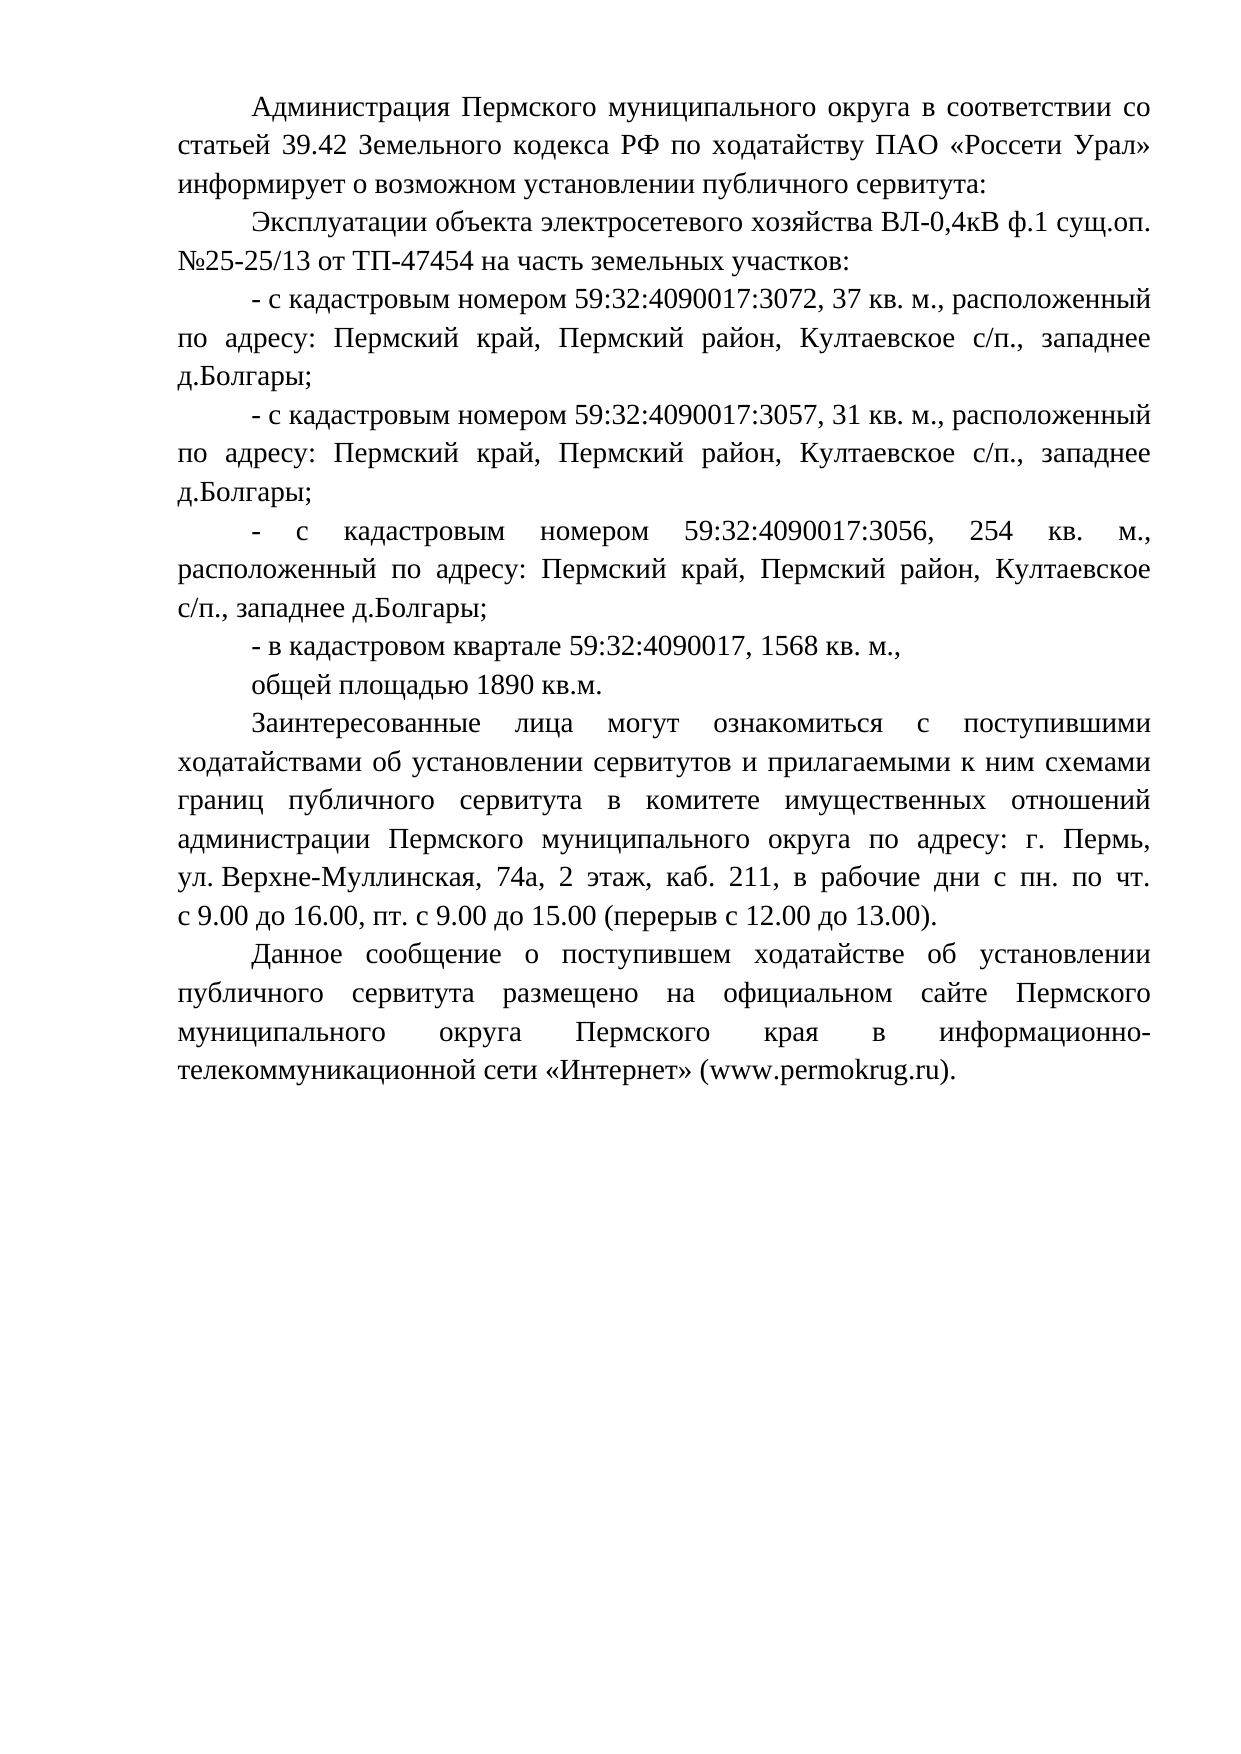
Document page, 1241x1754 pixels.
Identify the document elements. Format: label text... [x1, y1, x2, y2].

list Заинтересованные лица могут ознакомиться с поступившими ходатайствами об установлении сервитутов и прилагаемыми к ним схемами границ публичного сервитута в комитете имущественных отношений администрации Пермского муниципального округа по адресу: г. Пермь, ул. Верхне-Муллинская, 74а, 2 этаж, каб. 211, в рабочие дни с пн. по чт. с 9.00 до 16.00, пт. с 9.00 до 15.00 (перерыв с 12.00 до 13.00). [177, 705, 1152, 932]
text Администрация Пермского муниципального округа в соответствии со статьей 39.42 Земельного кодекса РФ по ходатайству ПАО «Россети Урал» информирует о возможном установлении публичного сервитута: [177, 89, 1152, 199]
list - в кадастровом квартале 59:32:4090017, 1568 кв. м., [177, 628, 1152, 662]
list - с кадастровым номером 59:32:4090017:3072, 37 кв. м., расположенный по адресу: Пермский край, Пермский район, Култаевское с/п., западнее д.Болгары; [177, 281, 1152, 392]
list - с кадастровым номером 59:32:4090017:3056, 254 кв. м., расположенный по адресу: Пермский край, Пермский район, Култаевское с/п., западнее д.Болгары; [177, 513, 1152, 623]
list - с кадастровым номером 59:32:4090017:3057, 31 кв. м., расположенный по адресу: Пермский край, Пермский район, Култаевское с/п., западнее д.Болгары; [177, 397, 1152, 508]
text Данное сообщение о поступившем ходатайстве об установлении публичного сервитута размещено на официальном сайте Пермского муниципального округа Пермского края в информационно-телекоммуникационной сети «Интернет» (www.permokrug.ru). [177, 937, 1152, 1086]
list общей площадью 1890 кв.м. [177, 667, 1152, 700]
list Эксплуатации объекта электросетевого хозяйства ВЛ-0,4кВ ф.1 сущ.оп.№25-25/13 от ТП-47454 на часть земельных участков: [177, 204, 1152, 276]
